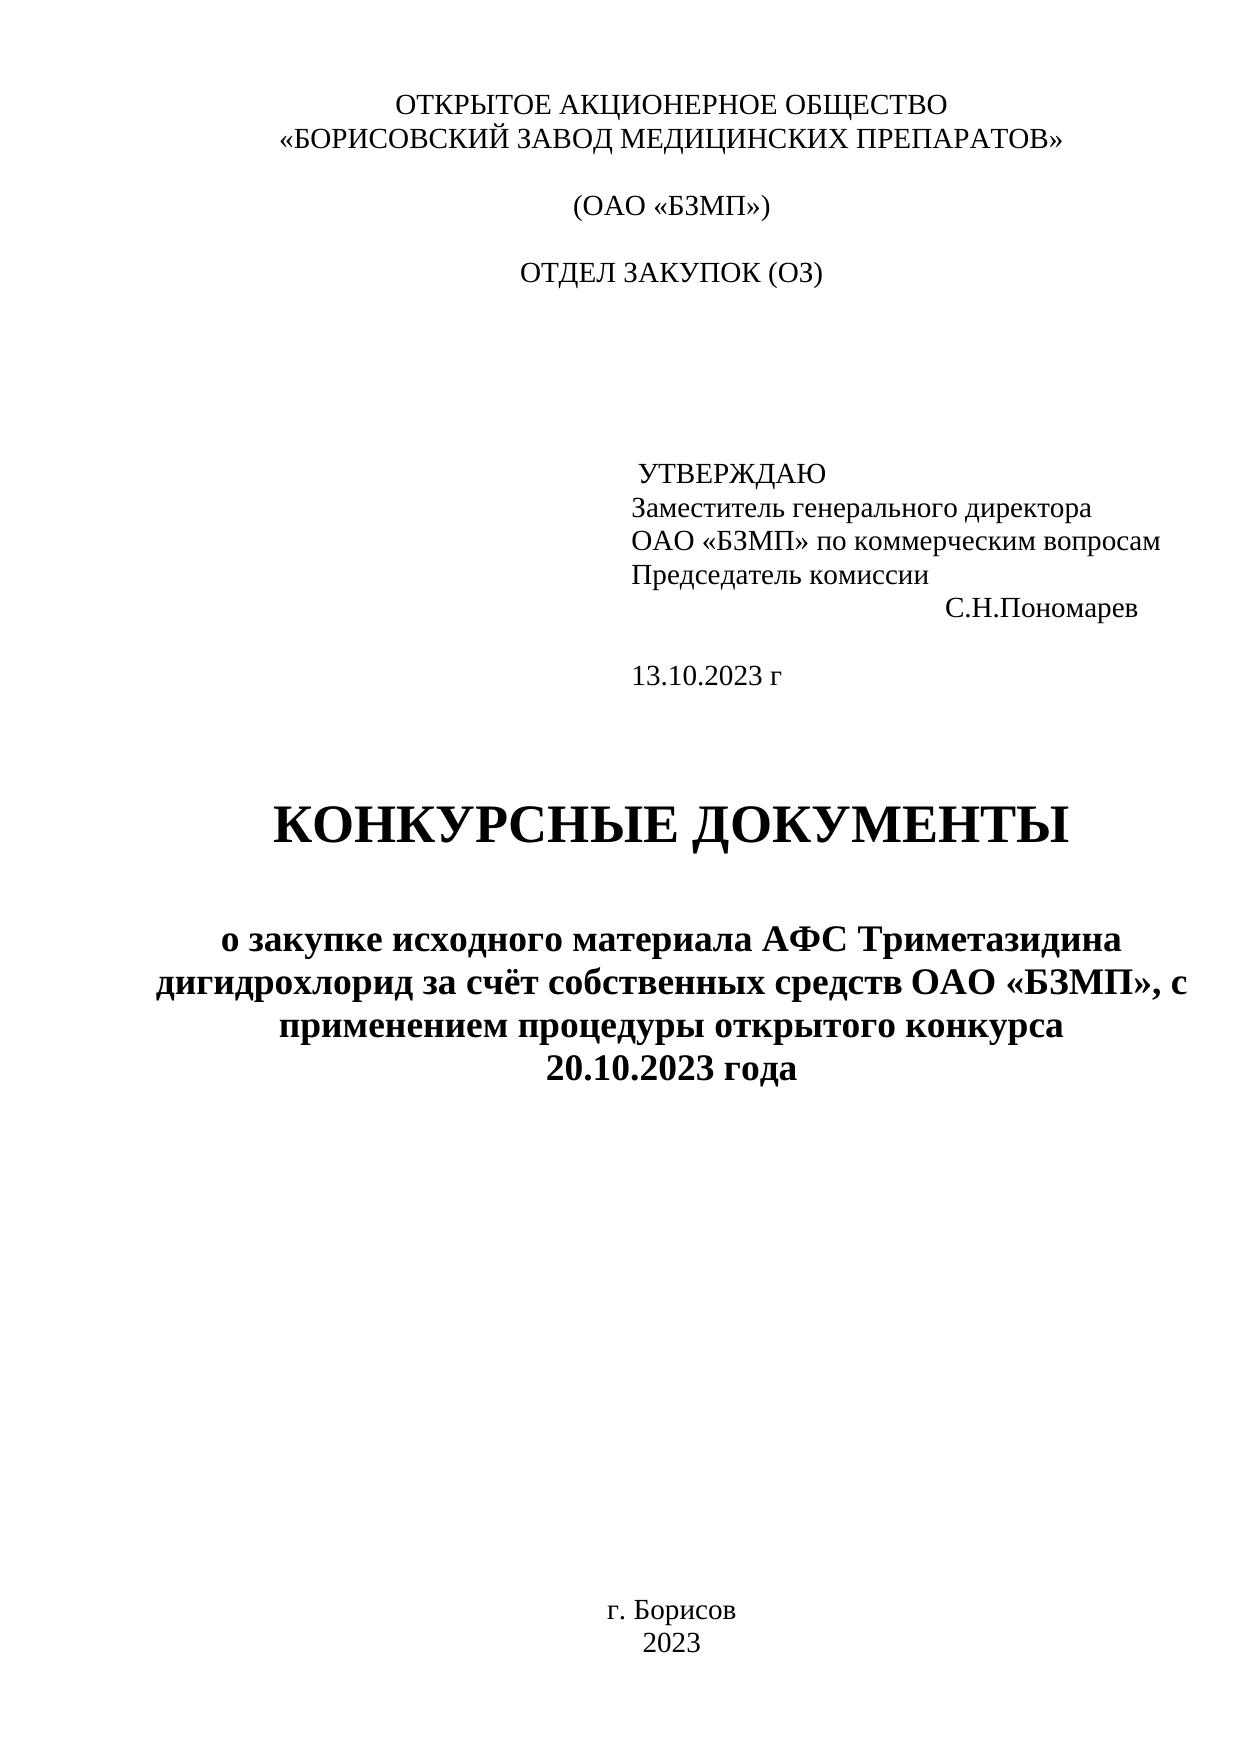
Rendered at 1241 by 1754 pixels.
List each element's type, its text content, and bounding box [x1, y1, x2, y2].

text 13.10.2023 г [150, 658, 1193, 691]
text КОНКУРСНЫЕ ДОКУМЕНТЫ [150, 792, 1193, 854]
text 2023 [150, 1626, 1193, 1659]
text Председатель комиссии [150, 557, 1193, 591]
text Заместитель генерального директора [150, 490, 1193, 523]
text С.Н.Пономарев [150, 591, 1193, 624]
text ОТКРЫТОЕ АКЦИОНЕРНОЕ ОБЩЕСТВО [150, 87, 1193, 121]
text УТВЕРЖДАЮ [637, 423, 1193, 490]
text (ОАО «БЗМП») [150, 188, 1193, 222]
text «БОРИСОВСКИЙ ЗАВОД МЕДИЦИНСКИХ ПРЕПАРАТОВ» [150, 121, 1193, 154]
text ОТДЕЛ ЗАКУПОК (ОЗ) [150, 255, 1193, 289]
text о закупке исходного материала АФС Триметазидина дигидрохлорид за счёт собственных средств ОАО «БЗМП», с применением процедуры открытого конкурса [150, 916, 1193, 1046]
text 20.10.2023 года [150, 1046, 1193, 1089]
text ОАО «БЗМП» по коммерческим вопросам [150, 523, 1193, 557]
text г. Борисов [150, 1592, 1193, 1626]
